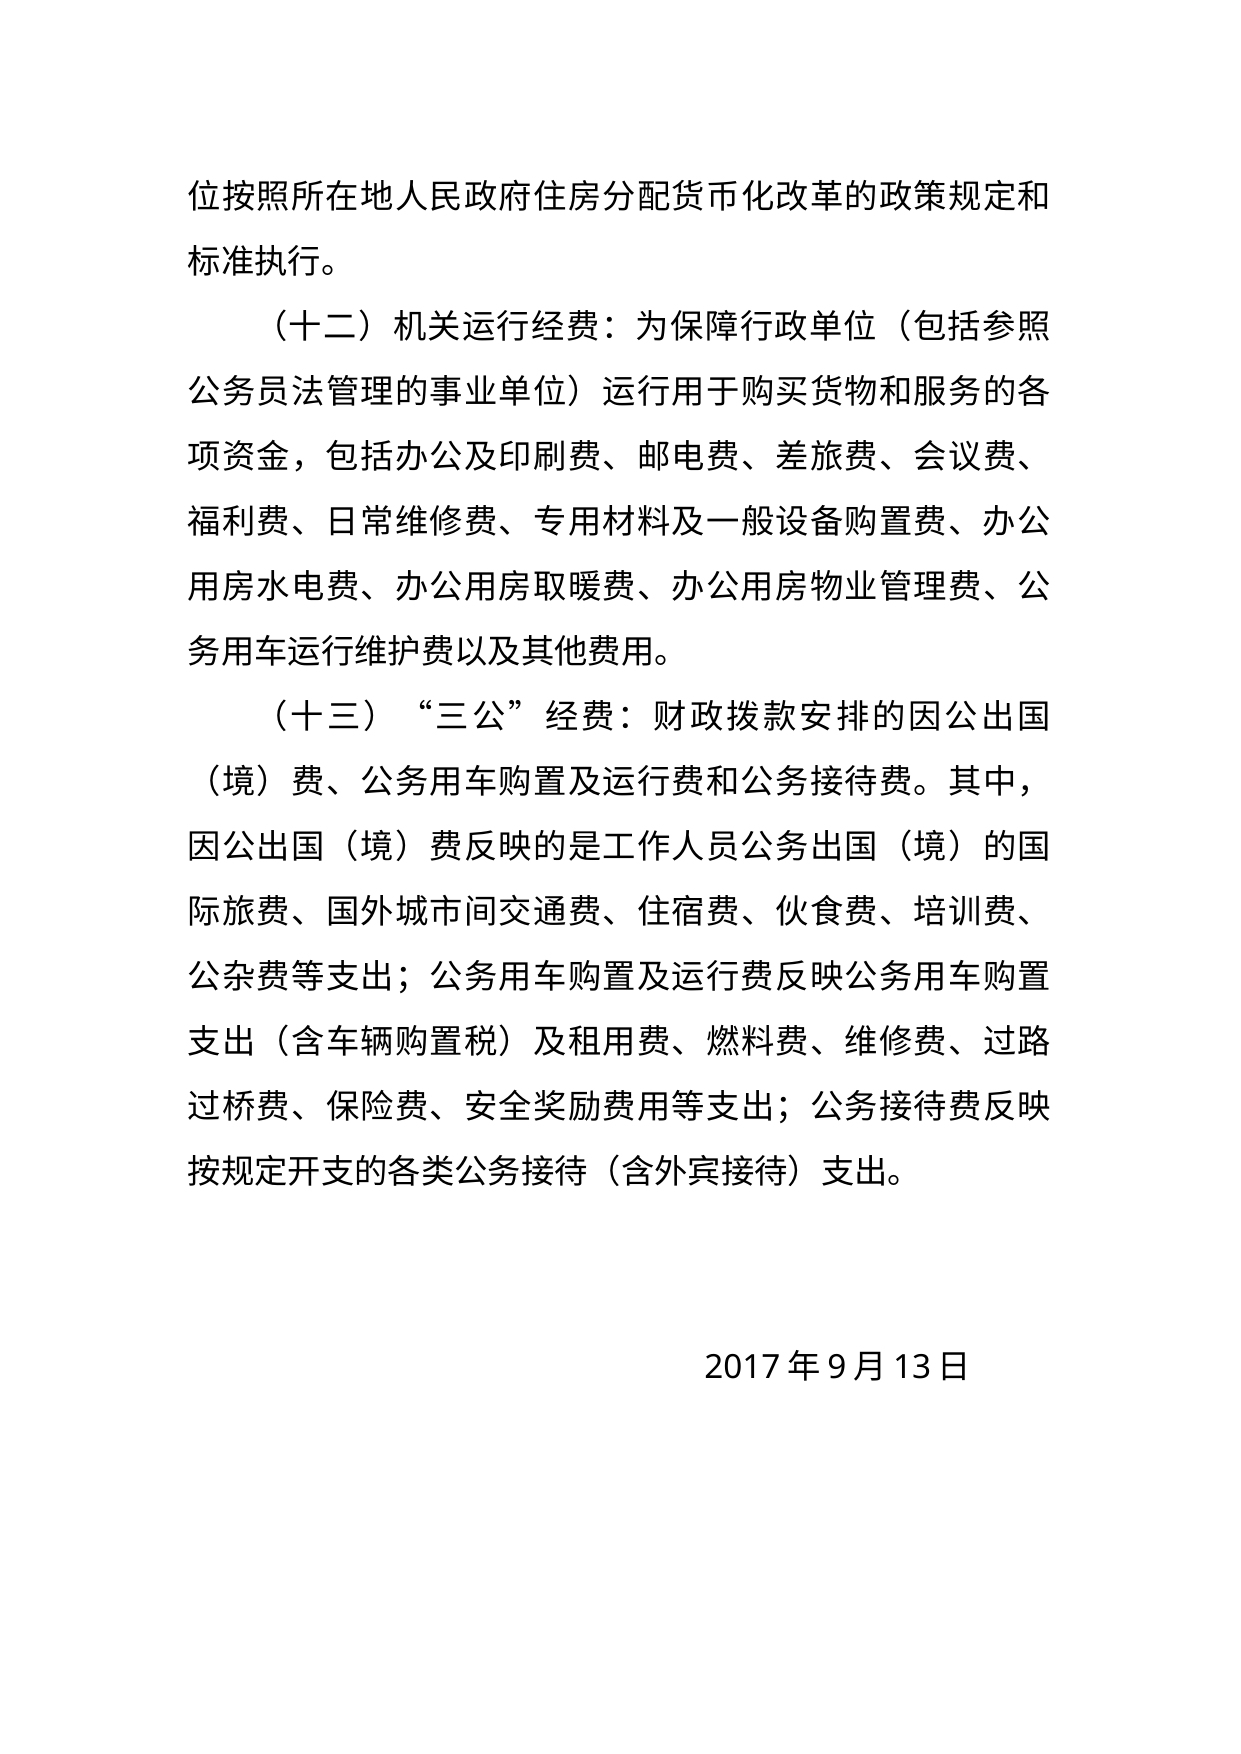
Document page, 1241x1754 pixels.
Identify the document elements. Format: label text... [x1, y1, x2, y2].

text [187, 162, 1053, 292]
text （十三）“三公”经费：财政拨款安排的因公出国（境）费、公务用车购置及运行费和公务接待费。其中，因公出国（境）费反映的是工作人员公务出国（境）的国际旅费、国外城市间交通费、住宿费、伙食费、培训费、公杂费等支出；公务用车购置及运行费反映公务用车购置支出（含车辆购置税）及租用费、燃料费、维修费、过路过桥费、保险费、安全奖励费用等支出；公务接待费反映按规定开支的各类公务接待（含外宾接待）支出。 [187, 682, 1053, 1202]
text （十二）机关运行经费：为保障行政单位（包括参照公务员法管理的事业单位）运行用于购买货物和服务的各项资金，包括办公及印刷费、邮电费、差旅费、会议费、福利费、日常维修费、专用材料及一般设备购置费、办公用房水电费、办公用房取暖费、办公用房物业管理费、公务用车运行维护费以及其他费用。 [187, 292, 1053, 682]
text 2017年9月13日 [187, 1332, 1053, 1397]
